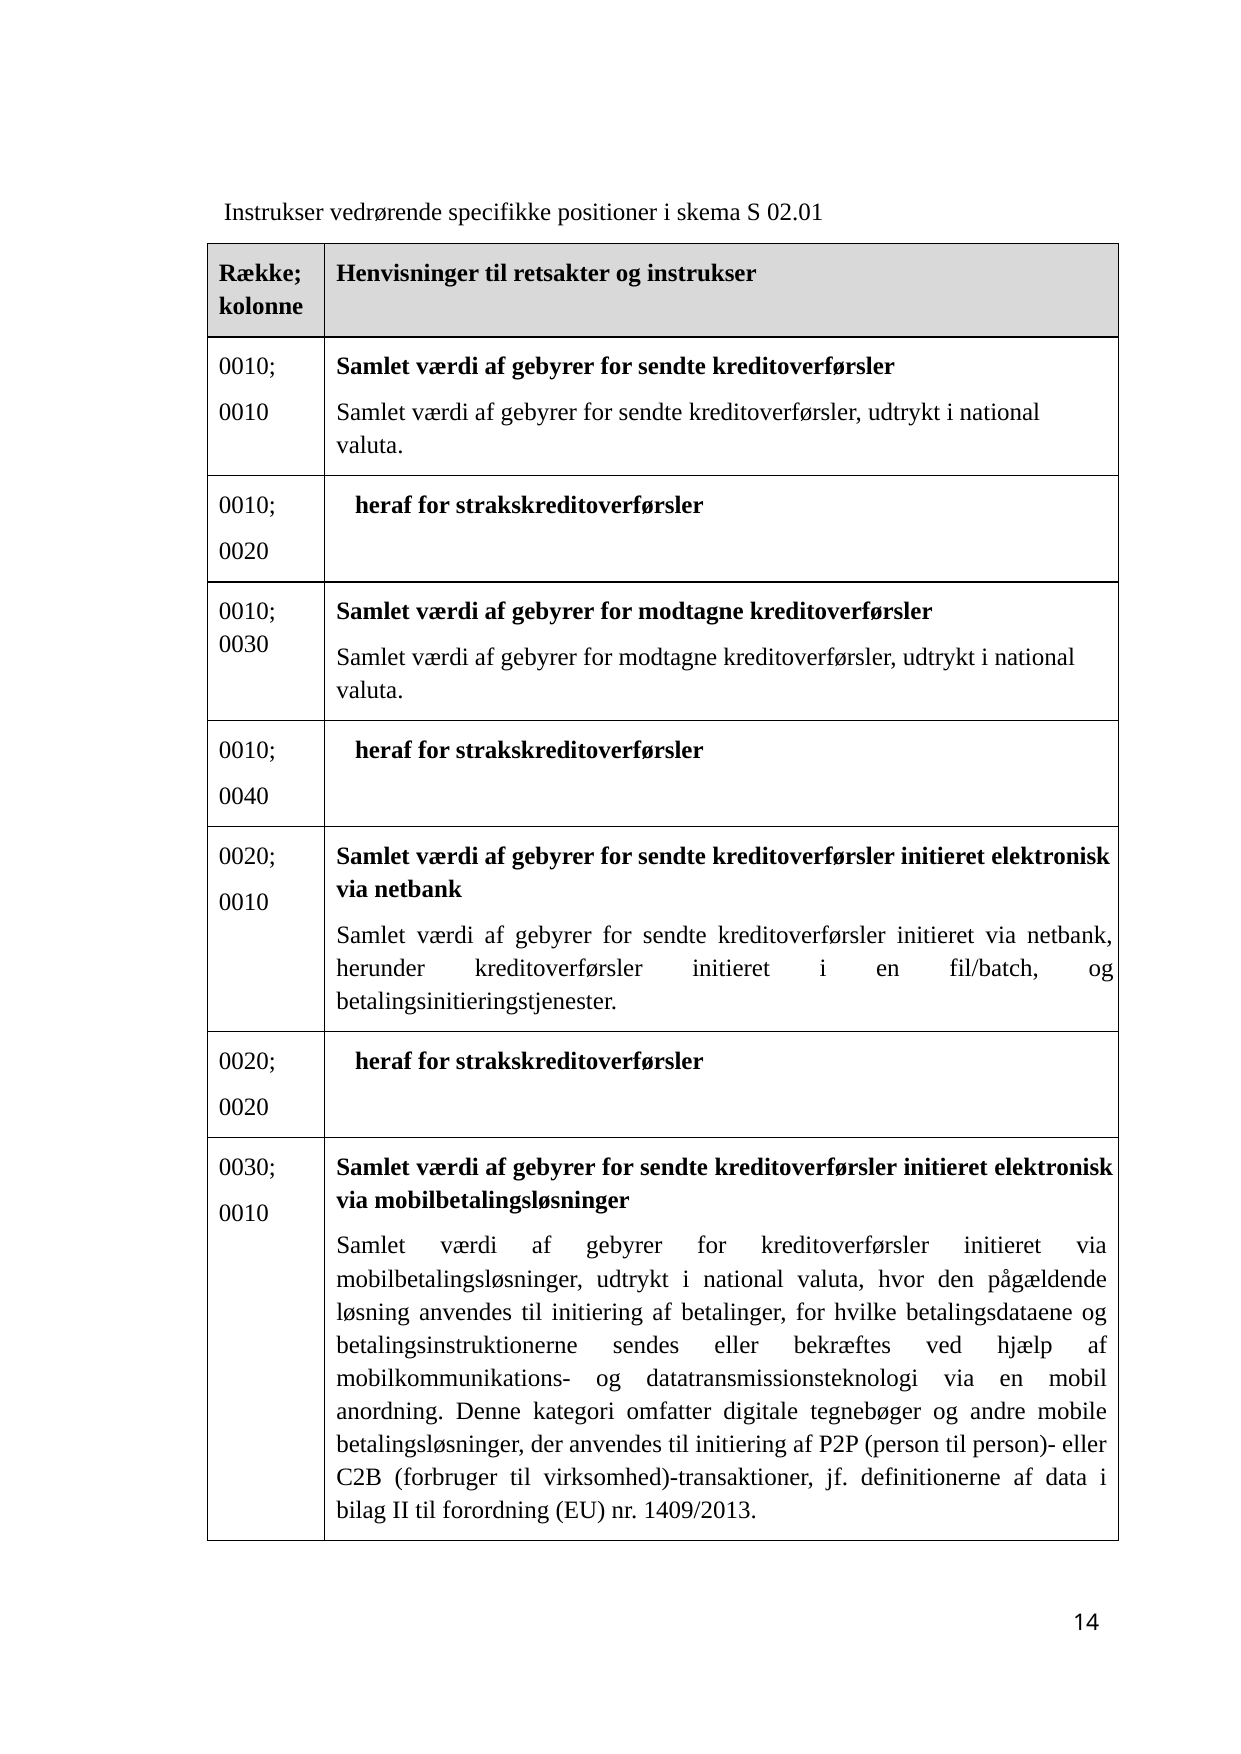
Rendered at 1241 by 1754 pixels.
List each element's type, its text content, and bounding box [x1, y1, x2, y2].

table_cell Samlet værdi af gebyrer for sendte kreditoverførsler Samlet værdi af gebyrer for sendte kreditoverførsler, udtrykt i national valuta. [325, 338, 1118, 475]
table_cell 0010; 0040 [208, 721, 324, 826]
table_cell heraf for strakskreditoverførsler [325, 476, 1118, 581]
table_cell Samlet værdi af gebyrer for modtagne kreditoverførsler Samlet værdi af gebyrer for modtagne kreditoverførsler, udtrykt i national valuta. [325, 583, 1118, 720]
table_cell 0010; 0020 [208, 476, 324, 581]
table_cell heraf for strakskreditoverførsler [325, 721, 1118, 826]
table_header Henvisninger til retsakter og instrukser [325, 244, 1118, 336]
table_cell 0010; 0010 [208, 338, 324, 475]
table_cell 0020; 0020 [208, 1032, 324, 1137]
table_cell Samlet værdi af gebyrer for sendte kreditoverførsler initieret elektronisk via mobilbetalingsløsninger Samlet værdi af gebyrer for kreditoverførsler initieret via mobilbetalingsløsninger, udtrykt i national valuta, hvor den pågældende løsning anvendes til initiering af betalinger, for hvilke betalingsdataene og betalingsinstruktionerne sendes eller bekræftes ved hjælp af mobilkommunikations- og datatransmissionsteknologi via en mobil anordning. Denne kategori omfatter digitale tegnebøger og andre mobile betalingsløsninger, der anvendes til initiering af P2P (person til person)- eller C2B (forbruger til virksomhed)-transaktioner, jf. definitionerne af data i bilag II til forordning (EU) nr. 1409/2013. [325, 1138, 1118, 1540]
table_cell 0010; 0030 [208, 583, 324, 720]
table_cell 0030; 0010 [208, 1138, 324, 1540]
table_header Række; kolonne [208, 244, 324, 336]
text Instrukser vedrørende specifikke positioner i skema S 02.01 [223, 197, 1092, 226]
table_cell Samlet værdi af gebyrer for sendte kreditoverførsler initieret elektronisk via netbank Samlet værdi af gebyrer for sendte kreditoverførsler initieret via netbank, herunder kreditoverførsler initieret i en fil/batch, og betalingsinitieringstjenester. [325, 827, 1118, 1031]
table_cell 0020; 0010 [208, 827, 324, 1031]
table_cell heraf for strakskreditoverførsler [325, 1032, 1118, 1137]
